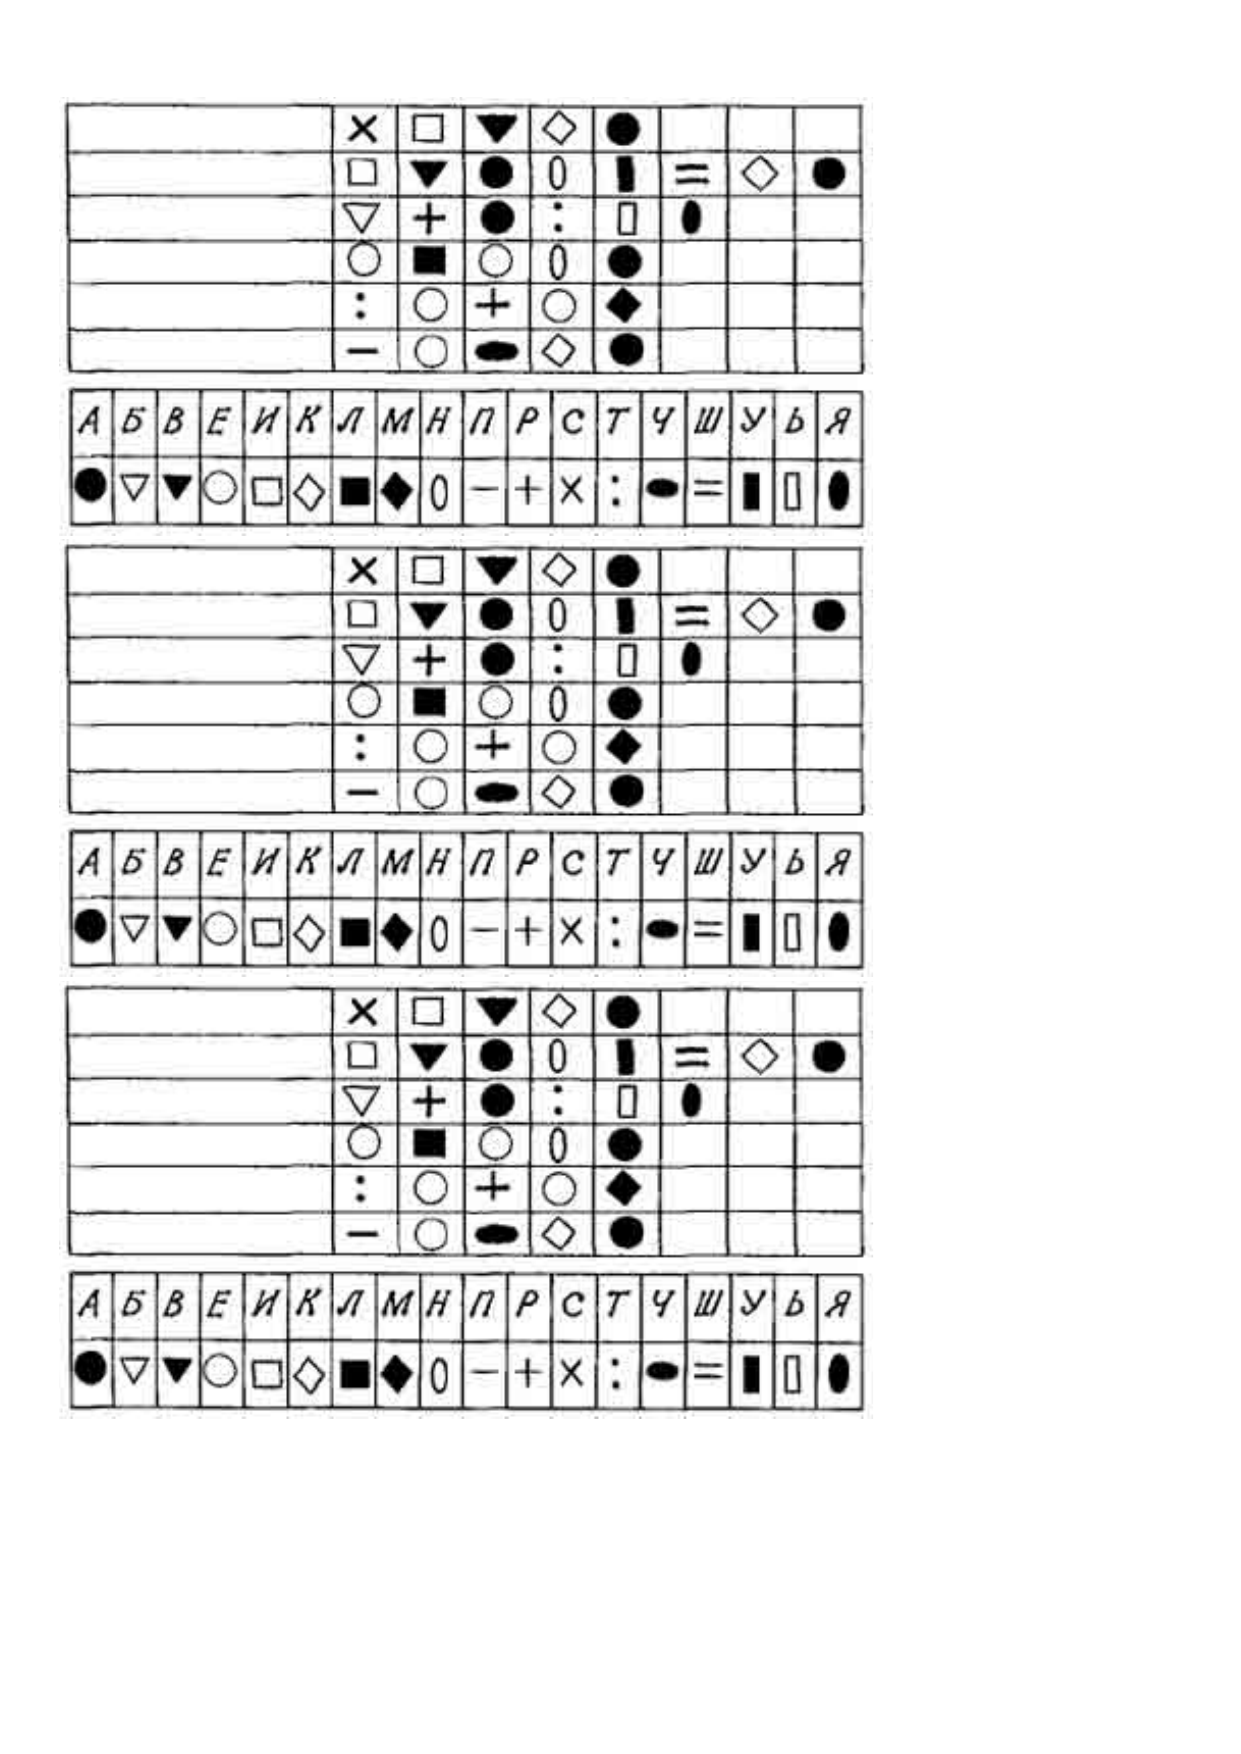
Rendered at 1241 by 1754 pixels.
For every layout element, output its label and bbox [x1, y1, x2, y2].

picture [59, 539, 874, 977]
picture [59, 981, 874, 1419]
picture [59, 97, 874, 536]
